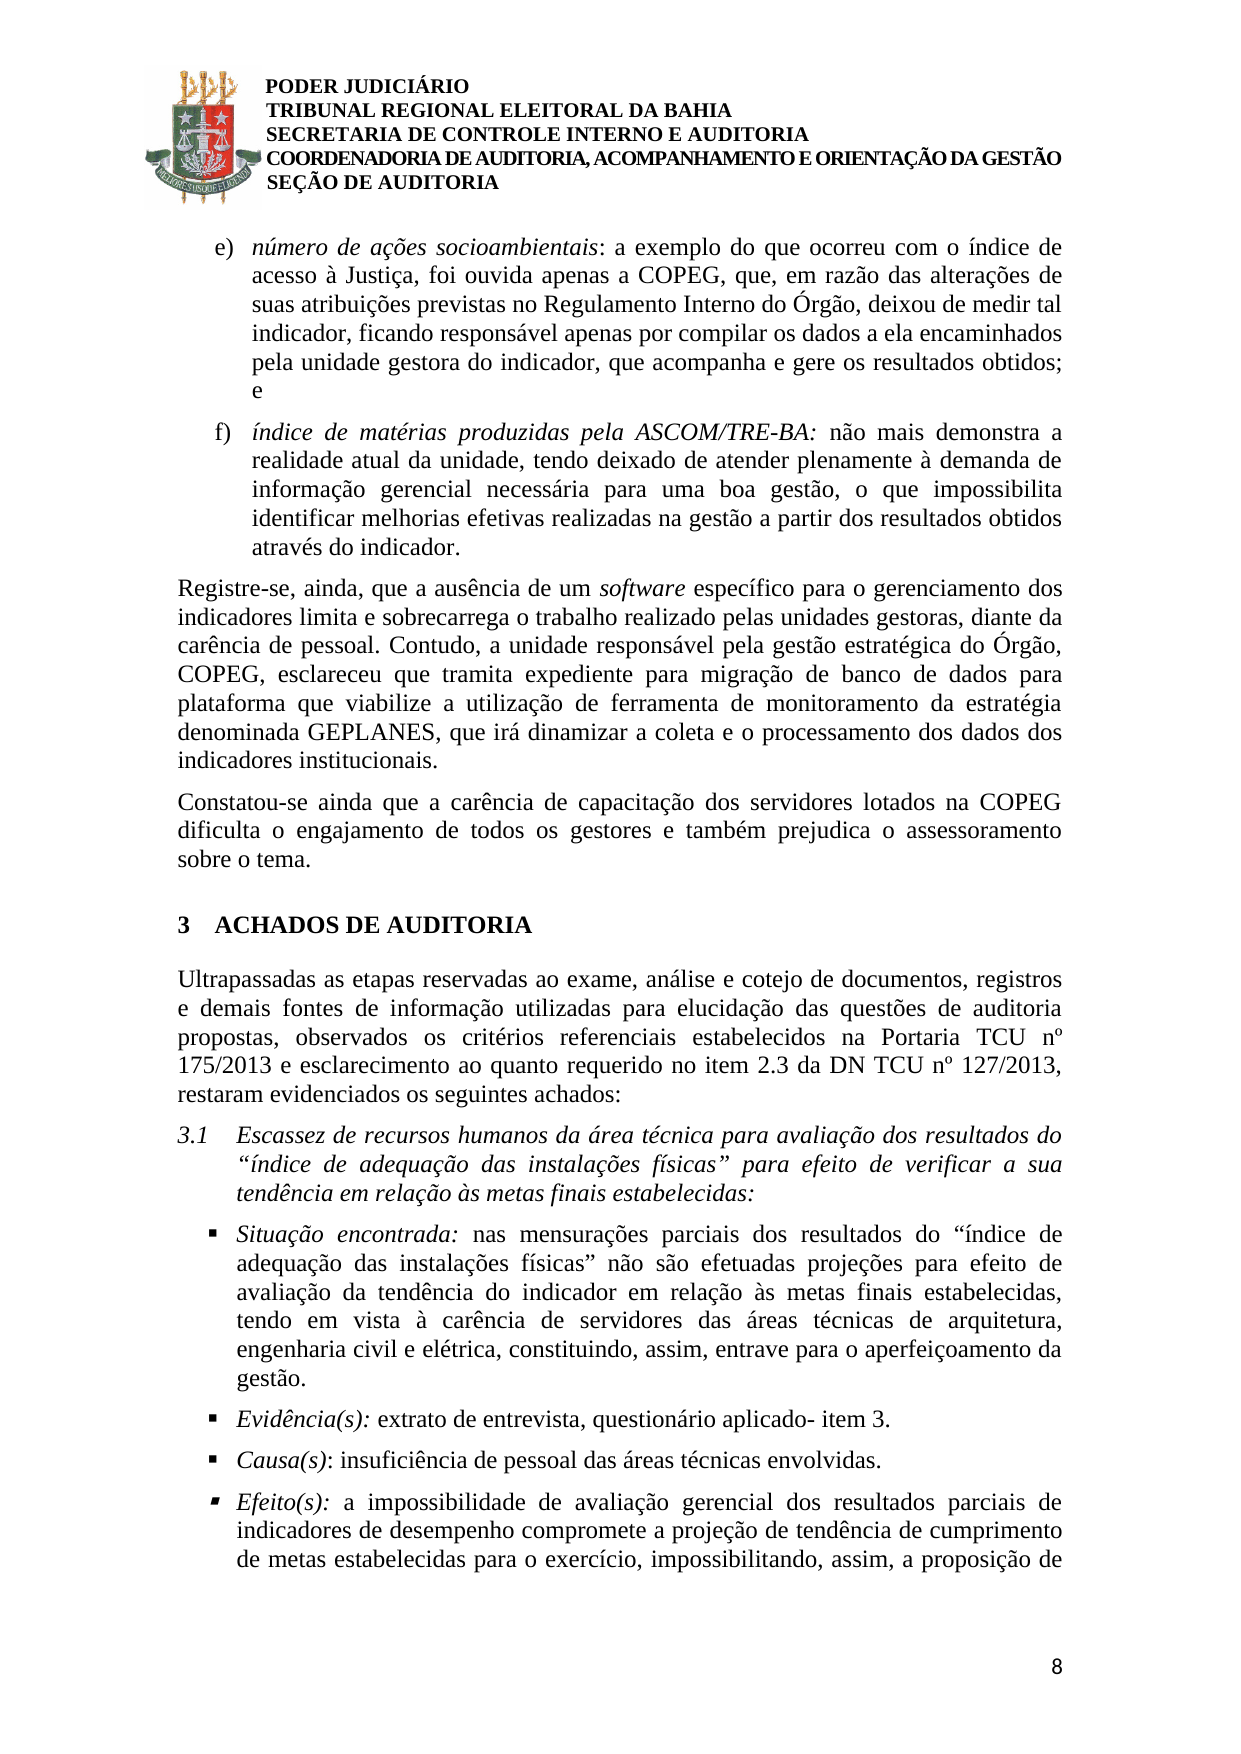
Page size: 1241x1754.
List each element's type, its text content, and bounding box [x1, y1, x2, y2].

list índice de matérias produzidas pela ASCOM/TRE-BA: não mais demonstra a realidade atual da unidade, tendo deixado de atender plenamente à demanda de informação gerencial necessária para uma boa gestão, o que impossibilita identificar melhorias efetivas realizadas na gestão a partir dos resultados obtidos através do indicador. [214, 417, 1063, 560]
list Escassez de recursos humanos da área técnica para avaliação dos resultados do “índice de adequação das instalações físicas” para efeito de verificar a sua tendência em relação às metas finais estabelecidas: [177, 1120, 1063, 1207]
text Ultrapassadas as etapas reservadas ao exame, análise e cotejo de documentos, registros e demais fontes de informação utilizadas para elucidação das questões de auditoria propostas, observados os critérios referenciais estabelecidos na Portaria TCU nº 175/2013 e esclarecimento ao quanto requerido no item 2.3 da DN TCU nº 127/2013, restaram evidenciados os seguintes achados: [177, 964, 1063, 1108]
list ACHADOS DE AUDITORIA [177, 910, 1063, 939]
list Situação encontrada: nas mensurações parciais dos resultados do “índice de adequação das instalações físicas” não são efetuadas projeções para efeito de avaliação da tendência do indicador em relação às metas finais estabelecidas, tendo em vista à carência de servidores das áreas técnicas de arquitetura, engenharia civil e elétrica, constituindo, assim, entrave para o aperfeiçoamento da gestão. [207, 1219, 1063, 1392]
list Evidência(s): extrato de entrevista, questionário aplicado- item 3. [207, 1404, 1063, 1433]
list Constatou-se ainda que a carência de capacitação dos servidores lotados na COPEG dificulta o engajamento de todos os gestores e também prejudica o assessoramento sobre o tema. [177, 787, 1063, 873]
list Registre-se, ainda, que a ausência de um software específico para o gerenciamento dos indicadores limita e sobrecarrega o trabalho realizado pelas unidades gestoras, diante da carência de pessoal. Contudo, a unidade responsável pela gestão estratégica do Órgão, COPEG, esclareceu que tramita expediente para migração de banco de dados para plataforma que viabilize a utilização de ferramenta de monitoramento da estratégia denominada GEPLANES, que irá dinamizar a coleta e o processamento dos dados dos indicadores institucionais. [177, 573, 1063, 774]
list Causa(s): insuficiência de pessoal das áreas técnicas envolvidas. [207, 1445, 1063, 1474]
picture [143, 65, 262, 210]
list número de ações socioambientais: a exemplo do que ocorreu com o índice de acesso à Justiça, foi ouvida apenas a COPEG, que, em razão das alterações de suas atribuições previstas no Regulamento Interno do Órgão, deixou de medir tal indicador, ficando responsável apenas por compilar os dados a ela encaminhados pela unidade gestora do indicador, que acompanha e gere os resultados obtidos; e [214, 232, 1063, 404]
